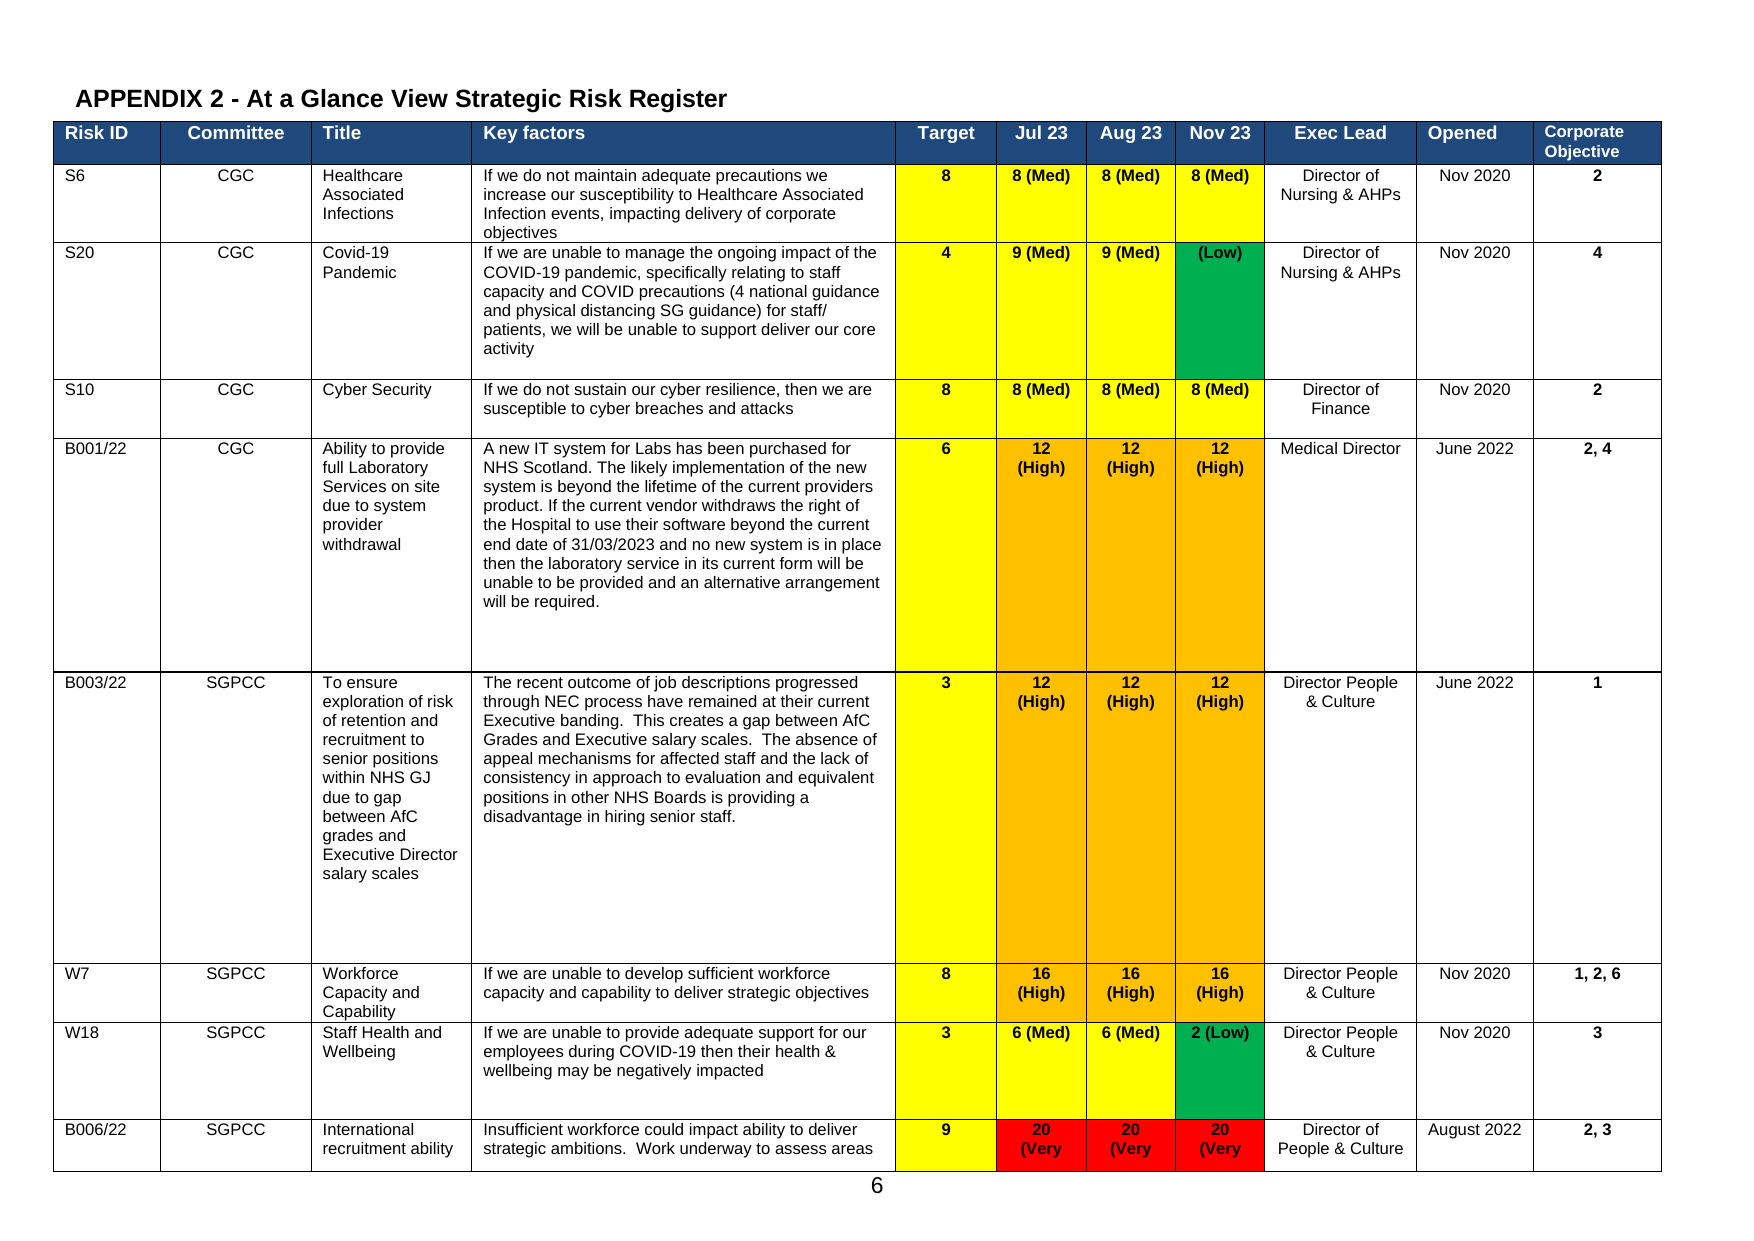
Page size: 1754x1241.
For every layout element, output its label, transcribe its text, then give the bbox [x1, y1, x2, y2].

table_cell Medical Director [1265, 439, 1416, 671]
table_cell SGPCC [161, 1023, 311, 1119]
table_cell 1 [1534, 673, 1661, 963]
table_cell Nov 2020 [1417, 165, 1533, 242]
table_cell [312, 1120, 471, 1171]
table_cell B001/22 [54, 439, 160, 671]
table_cell 2 [1534, 165, 1661, 242]
table_cell Covid-19 Pandemic [312, 243, 471, 379]
table_cell Ability to provide full Laboratory Services on site due to system provider withdrawal [312, 439, 471, 671]
table_header Jul 23 [997, 122, 1086, 164]
table_cell 12 (High) [997, 673, 1086, 963]
table_cell B003/22 [54, 673, 160, 963]
table_cell If we do not sustain our cyber resilience, then we are susceptible to cyber breaches and attacks [472, 380, 895, 437]
table_cell 8 (Med) [1087, 380, 1175, 437]
table_cell SGPCC [161, 964, 311, 1022]
table_header Opened [1417, 122, 1533, 164]
table_cell 6 (Med) [1087, 1023, 1175, 1119]
table_header Corporate Objective [1534, 122, 1661, 164]
table_cell W7 [54, 964, 160, 1022]
table_cell Nov 2020 [1417, 1023, 1533, 1119]
table_cell Healthcare Associated Infections [312, 165, 471, 242]
table_header Exec Lead [1265, 122, 1416, 164]
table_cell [472, 1120, 895, 1171]
table_cell Director of Finance [1265, 380, 1416, 437]
table_cell If we are unable to manage the ongoing impact of the COVID-19 pandemic, specifically relating to staff capacity and COVID precautions (4 national guidance and physical distancing SG guidance) for staff/ patients, we will be unable to support deliver our core activity [472, 243, 895, 379]
table_cell 16 (High) [997, 964, 1086, 1022]
table_header Title [312, 122, 471, 164]
table_cell Cyber Security [312, 380, 471, 437]
subtitle APPENDIX 2 - At a Glance View Strategic Risk Register [75, 84, 1689, 113]
table_header Target [896, 122, 996, 164]
table_cell Nov 2020 [1417, 243, 1533, 379]
table_cell 20 (Very High) [1176, 1120, 1264, 1171]
table_cell The recent outcome of job descriptions progressed through NEC process have remained at their current Executive banding. This creates a gap between AfC Grades and Executive salary scales. The absence of appeal mechanisms for affected staff and the lack of consistency in approach to evaluation and equivalent positions in other NHS Boards is providing a disadvantage in hiring senior staff. [472, 673, 895, 963]
table_cell CGC [161, 380, 311, 437]
table_cell 16 (High) [1176, 964, 1264, 1022]
table_cell CGC [161, 243, 311, 379]
table_cell 3 [896, 673, 996, 963]
table_cell June 2022 [1417, 673, 1533, 963]
table_cell A new IT system for Labs has been purchased for NHS Scotland. The likely implementation of the new system is beyond the lifetime of the current providers product. If the current vendor withdraws the right of the Hospital to use their software beyond the current end date of 31/03/2023 and no new system is in place then the laboratory service in its current form will be unable to be provided and an alternative arrangement will be required. [472, 439, 895, 671]
table_cell 12 (High) [1176, 673, 1264, 963]
table_cell Director of Nursing & AHPs [1265, 165, 1416, 242]
table_header Risk ID [54, 122, 160, 164]
table_cell 8 (Med) [997, 380, 1086, 437]
table_cell 12 (High) [1176, 439, 1264, 671]
table_cell 2 [1534, 380, 1661, 437]
table_cell Director People & Culture [1265, 1023, 1416, 1119]
table_cell August 2022 [1417, 1120, 1533, 1171]
table_cell 12 (High) [997, 439, 1086, 671]
table_header Aug 23 [1087, 122, 1175, 164]
table_cell 6 [896, 439, 996, 671]
table_cell 4 [1534, 243, 1661, 379]
table_cell 2 (Low) [1176, 1023, 1264, 1119]
table_cell B006/22 [54, 1120, 160, 1171]
table_cell SGPCC [161, 673, 311, 963]
table_cell 8 (Med) [1176, 380, 1264, 437]
table_cell (Low) [1176, 243, 1264, 379]
table_header Key factors [472, 122, 895, 164]
table_cell 8 [896, 964, 996, 1022]
table_cell Nov 2020 [1417, 380, 1533, 437]
table_cell If we are unable to develop sufficient workforce capacity and capability to deliver strategic objectives [472, 964, 895, 1022]
table_cell 9 (Med) [1087, 243, 1175, 379]
table_cell Director People & Culture [1265, 673, 1416, 963]
table_cell 2, 4 [1534, 439, 1661, 671]
table_cell 20 (Very High) [997, 1120, 1086, 1171]
table_header Committee [161, 122, 311, 164]
table_cell S6 [54, 165, 160, 242]
table_cell 8 [896, 165, 996, 242]
table_cell 12 (High) [1087, 673, 1175, 963]
table_cell 8 (Med) [1087, 165, 1175, 242]
table_header Nov 23 [1176, 122, 1264, 164]
table_cell Director of Nursing & AHPs [1265, 243, 1416, 379]
table_cell June 2022 [1417, 439, 1533, 671]
table_cell S10 [54, 380, 160, 437]
table_cell 6 (Med) [997, 1023, 1086, 1119]
table_cell 3 [1534, 1023, 1661, 1119]
table_cell 9 (Med) [997, 243, 1086, 379]
table_cell W18 [54, 1023, 160, 1119]
table_cell 12 (High) [1087, 439, 1175, 671]
table_cell CGC [161, 439, 311, 671]
table_cell CGC [161, 165, 311, 242]
table_cell 8 [896, 380, 996, 437]
table_cell 2, 3 [1534, 1120, 1661, 1171]
table_cell Workforce Capacity and Capability [312, 964, 471, 1022]
table_cell Director of People & Culture [1265, 1120, 1416, 1171]
table_cell 3 [896, 1023, 996, 1119]
table_cell If we are unable to provide adequate support for our employees during COVID-19 then their health & wellbeing may be negatively impacted [472, 1023, 895, 1119]
table_cell 20 (Very High) [1087, 1120, 1175, 1171]
table_cell 16 (High) [1087, 964, 1175, 1022]
table_cell 4 [896, 243, 996, 379]
table_cell SGPCC [161, 1120, 311, 1171]
table_cell 9 [896, 1120, 996, 1171]
table_cell Staff Health and Wellbeing [312, 1023, 471, 1119]
table_cell Director People & Culture [1265, 964, 1416, 1022]
table_cell S20 [54, 243, 160, 379]
table_cell To ensure exploration of risk of retention and recruitment to senior positions within NHS GJ due to gap between AfC grades and Executive Director salary scales [312, 673, 471, 963]
table_cell 8 (Med) [997, 165, 1086, 242]
table_cell If we do not maintain adequate precautions we increase our susceptibility to Healthcare Associated Infection events, impacting delivery of corporate objectives [472, 165, 895, 242]
table_cell 8 (Med) [1176, 165, 1264, 242]
table_cell Nov 2020 [1417, 964, 1533, 1022]
table_cell 1, 2, 6 [1534, 964, 1661, 1022]
